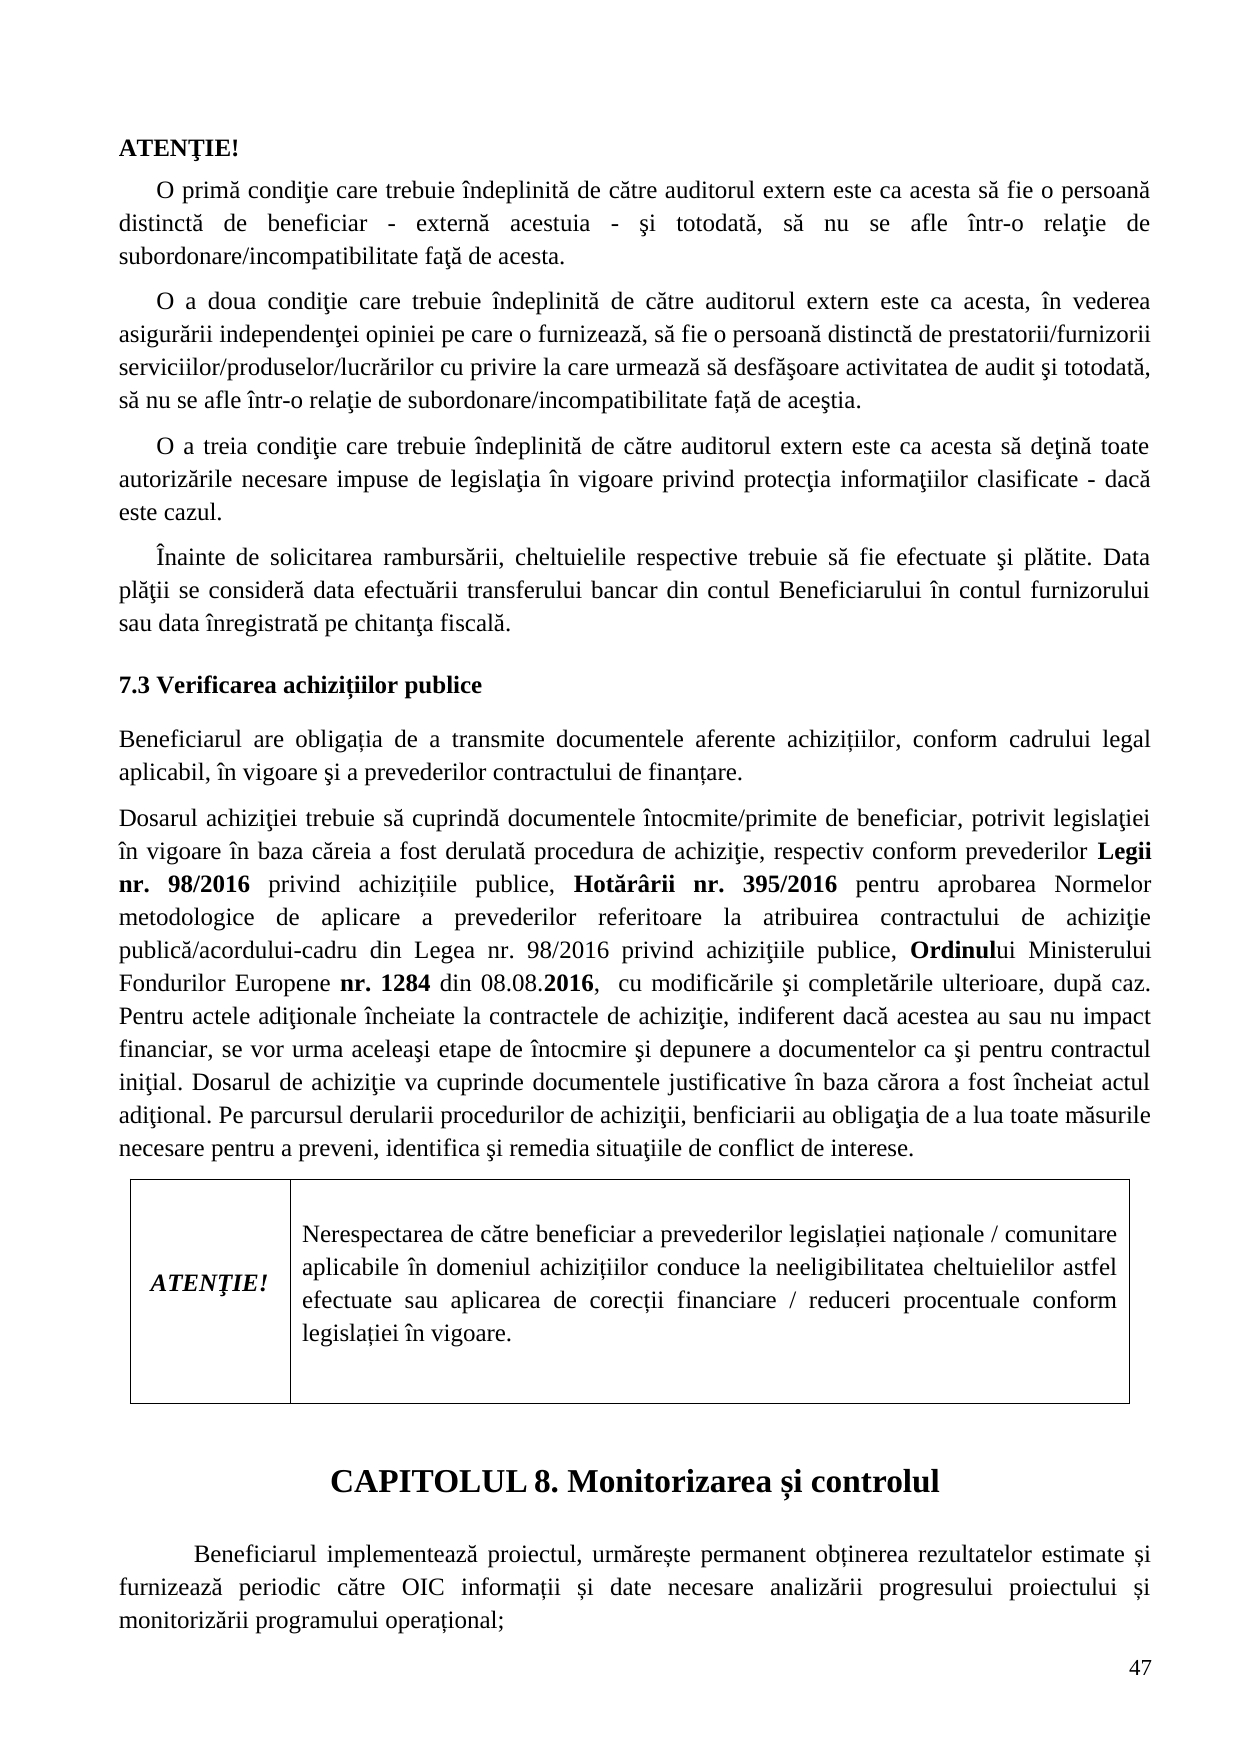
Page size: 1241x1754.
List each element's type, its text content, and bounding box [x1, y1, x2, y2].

text Beneficiarul implementează proiectul, urmărește permanent obținerea rezultatelor estimate și furnizează periodic către OIC informații și date necesare analizării progresului proiectului și monitorizării programului operațional; [118, 1539, 1152, 1634]
text O a treia condiţie care trebuie îndeplinită de către auditorul extern este ca acesta să deţină toate autorizările necesare impuse de legislaţia în vigoare privind protecţia informaţiilor clasificate - dacă este cazul. [118, 431, 1152, 526]
table_header ATENŢIE! [131, 1180, 290, 1402]
subtitle CAPITOLUL 8. Monitorizarea și controlul [118, 1461, 1152, 1500]
table_header Nerespectarea de către beneficiar a prevederilor legislației naționale / comunitare aplicabile în domeniul achizițiilor conduce la neeligibilitatea cheltuielilor astfel efectuate sau aplicarea de corecții financiare / reduceri procentuale conform legislației în vigoare. [291, 1180, 1129, 1402]
text O primă condiţie care trebuie îndeplinită de către auditorul extern este ca acesta să fie o persoană distinctă de beneficiar - externă acestuia - şi totodată, să nu se afle într-o relaţie de subordonare/incompatibilitate faţă de acesta. [118, 175, 1152, 269]
text Dosarul achiziţiei trebuie să cuprindă documentele întocmite/primite de beneficiar, potrivit legislaţiei în vigoare în baza căreia a fost derulată procedura de achiziţie, respectiv conform prevederilor Legii nr. 98/2016 privind achizițiile publice, Hotărârii nr. 395/2016 pentru aprobarea Normelor metodologice de aplicare a prevederilor referitoare la atribuirea contractului de achiziţie publică/acordului-cadru din Legea nr. 98/2016 privind achiziţiile publice, Ordinului Ministerului Fondurilor Europene nr. 1284 din 08.08.2016, cu modificările şi completările ulterioare, după caz. Pentru actele adiţionale încheiate la contractele de achiziţie, indiferent dacă acestea au sau nu impact financiar, se vor urma aceleaşi etape de întocmire şi depunere a documentelor ca şi pentru contractul iniţial. Dosarul de achiziţie va cuprinde documentele justificative în baza cărora a fost încheiat actul adiţional. Pe parcursul derularii procedurilor de achiziţii, benficiarii au obligaţia de a lua toate măsurile necesare pentru a preveni, identifica şi remedia situaţiile de conflict de interese. [118, 803, 1152, 1162]
text O a doua condiţie care trebuie îndeplinită de către auditorul extern este ca acesta, în vederea asigurării independenţei opiniei pe care o furnizează, să fie o persoană distinctă de prestatorii/furnizorii serviciilor/produselor/lucrărilor cu privire la care urmează să desfăşoare activitatea de audit şi totodată, să nu se afle într-o relaţie de subordonare/incompatibilitate față de aceştia. [118, 286, 1152, 414]
text Înainte de solicitarea rambursării, cheltuielile respective trebuie să fie efectuate şi plătite. Data plăţii se consideră data efectuării transferului bancar din contul Beneficiarului în contul furnizorului sau data înregistrată pe chitanţa fiscală. [118, 542, 1152, 637]
text Beneficiarul are obligația de a transmite documentele aferente achizițiilor, conform cadrului legal aplicabil, în vigoare şi a prevederilor contractului de finanțare. [118, 724, 1152, 786]
text 7.3 Verificarea achizițiilor publice [118, 670, 1152, 699]
text ATENŢIE! [118, 133, 1152, 162]
